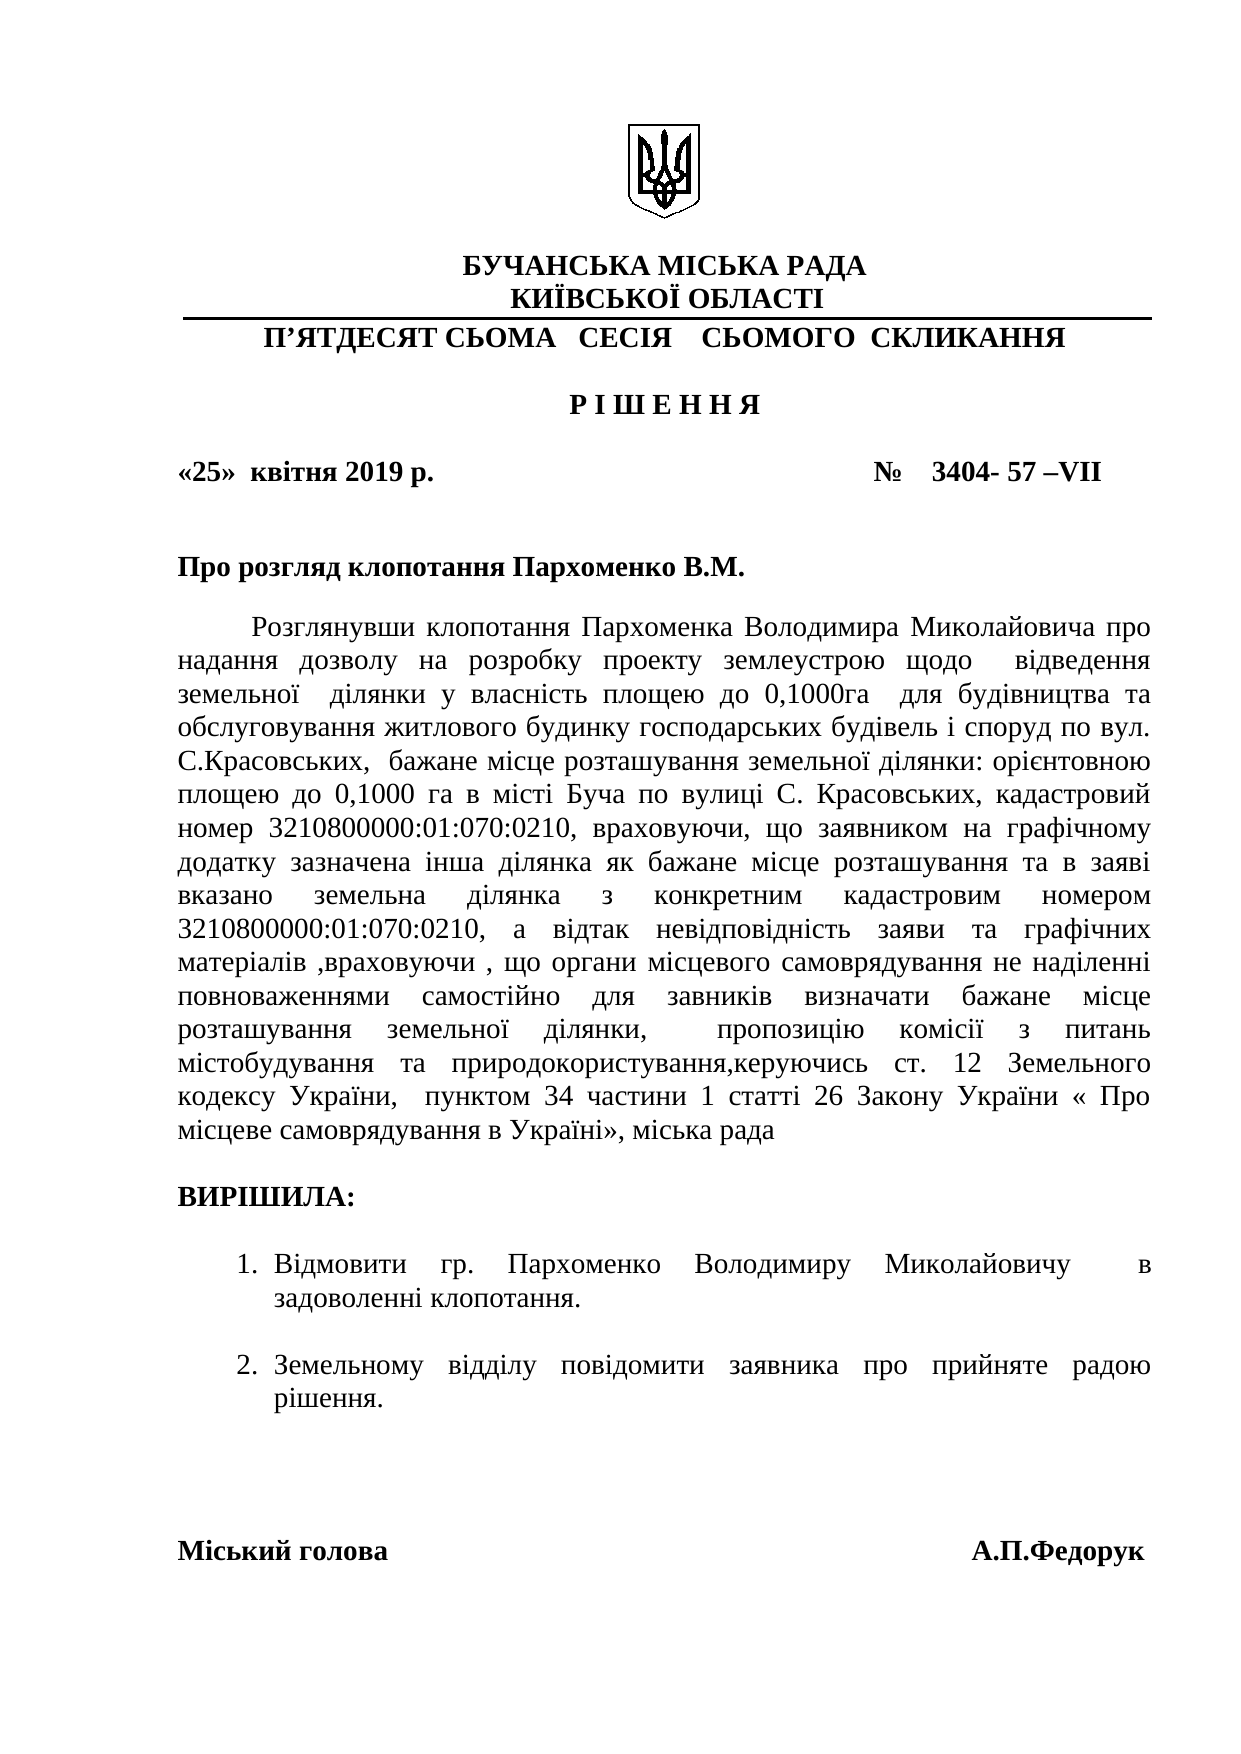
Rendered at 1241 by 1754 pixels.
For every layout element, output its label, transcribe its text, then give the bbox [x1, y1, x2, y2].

text БУЧАНСЬКА МІСЬКА РАДА [177, 248, 1152, 281]
list Земельному відділу повідомити заявника про прийняте радою рішення. [236, 1347, 1152, 1414]
text Розглянувши клопотання Пархоменка Володимира Миколайовича про надання дозволу на розробку проекту землеустрою щодо відведення земельної ділянки у власність площею до 0,1000га для будівництва та обслуговування житлового будинку господарських будівель і споруд по вул. С.Красовських, бажане місце розташування земельної ділянки: орієнтовною площею до 0,1000 га в місті Буча по вулиці С. Красовських, кадастровий номер 3210800000:01:070:0210, враховуючи, що заявником на графічному додатку зазначена інша ділянка як бажане місце розташування та в заяві вказано земельна ділянка з конкретним кадастровим номером 3210800000:01:070:0210, а відтак невідповідність заяви та графічних матеріалів ,враховуючи , що органи місцевого самоврядування не наділенні повноваженнями самостійно для завників визначати бажане місце розташування земельної ділянки, пропозицію комісії з питань містобудування та природокористування,керуючись ст. 12 Земельного кодексу України, пунктом 34 частини 1 статті 26 Закону України « Про місцеве самоврядування в Україні», міська рада [177, 609, 1152, 1146]
text Міський голова А.П.Федорук [177, 1533, 1152, 1566]
text П’ЯТДЕСЯТ СЬОМА СЕСІЯ СЬОМОГО СКЛИКАННЯ [177, 320, 1152, 354]
text «25» квітня 2019 р. № 3404- 57 –VІІ [177, 454, 1152, 488]
text Про розгляд клопотання Пархоменко В.М. [177, 549, 1152, 583]
text ВИРІШИЛА: [177, 1179, 1152, 1213]
text Р І Ш Е Н Н Я [177, 387, 1152, 421]
list Відмовити гр. Пархоменко Володимиру Миколайовичу в задоволенні клопотання. [236, 1246, 1152, 1313]
text КИЇВСЬКОЇ ОБЛАСТІ [183, 281, 1152, 317]
